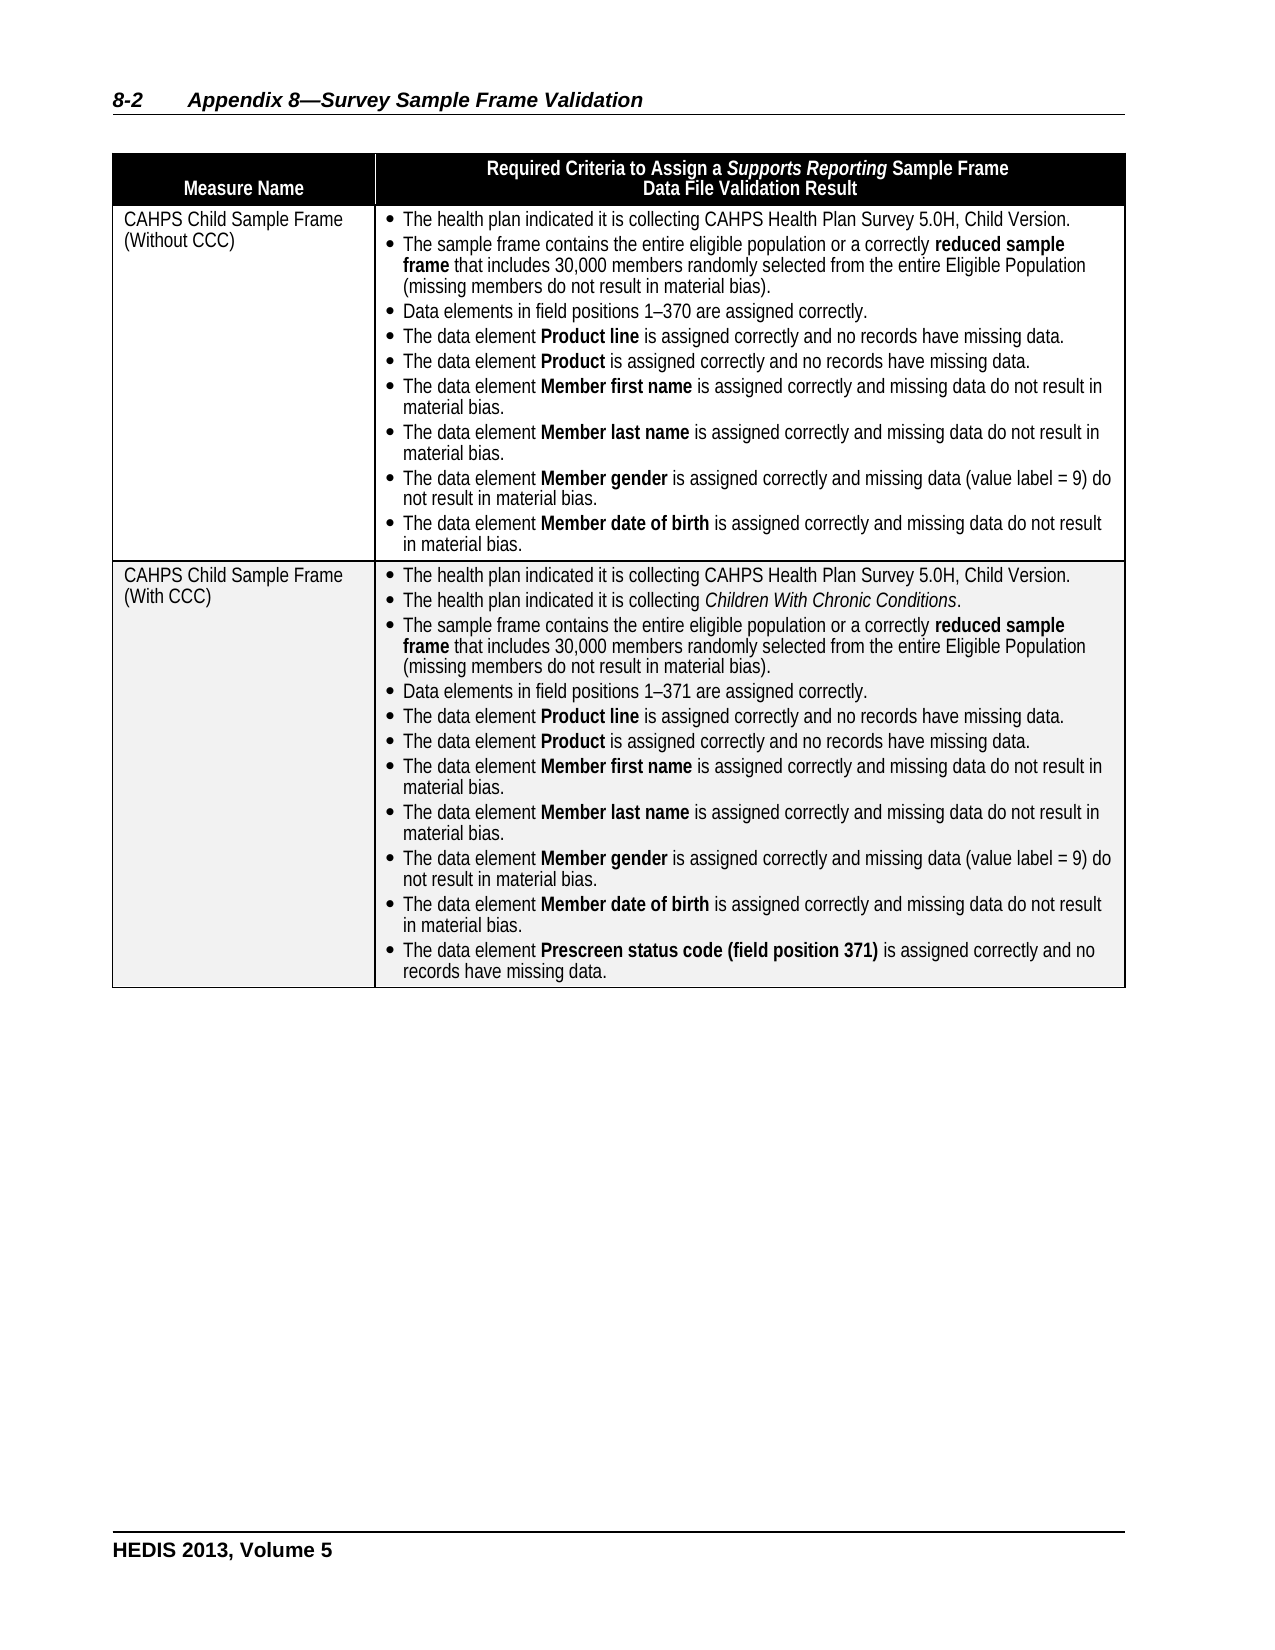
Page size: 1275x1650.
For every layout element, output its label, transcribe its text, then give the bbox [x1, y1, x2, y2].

table_cell The health plan indicated it is collecting CAHPS Health Plan Survey 5.0H, Child Version. The sample frame contains the entire eligible population or a correctly reduced sample frame that includes 30,000 members randomly selected from the entire Eligible Population (missing members do not result in material bias). Data elements in field positions 1–370 are assigned correctly. The data element Product line is assigned correctly and no records have missing data. The data element Product is assigned correctly and no records have missing data. The data element Member first name is assigned correctly and missing data do not result in material bias. The data element Member last name is assigned correctly and missing data do not result in material bias. The data element Member gender is assigned correctly and missing data (value label = 9) do not result in material bias. The data element Member date of birth is assigned correctly and missing data do not result in material bias. [376, 206, 1124, 560]
table_cell CAHPS Child Sample Frame (Without CCC) [113, 206, 374, 560]
table_header Required Criteria to Assign a Supports Reporting Sample Frame Data File Validation Result [376, 154, 1124, 204]
table_cell The health plan indicated it is collecting CAHPS Health Plan Survey 5.0H, Child Version. The health plan indicated it is collecting Children With Chronic Conditions. The sample frame contains the entire eligible population or a correctly reduced sample frame that includes 30,000 members randomly selected from the entire Eligible Population (missing members do not result in material bias). Data elements in field positions 1–371 are assigned correctly. The data element Product line is assigned correctly and no records have missing data. The data element Product is assigned correctly and no records have missing data. The data element Member first name is assigned correctly and missing data do not result in material bias. The data element Member last name is assigned correctly and missing data do not result in material bias. The data element Member gender is assigned correctly and missing data (value label = 9) do not result in material bias. The data element Member date of birth is assigned correctly and missing data do not result in material bias. The data element Prescreen status code (field position 371) is assigned correctly and no records have missing data. [376, 562, 1124, 986]
table_cell CAHPS Child Sample Frame (With CCC) [113, 562, 374, 986]
table_header Measure Name [113, 154, 375, 204]
